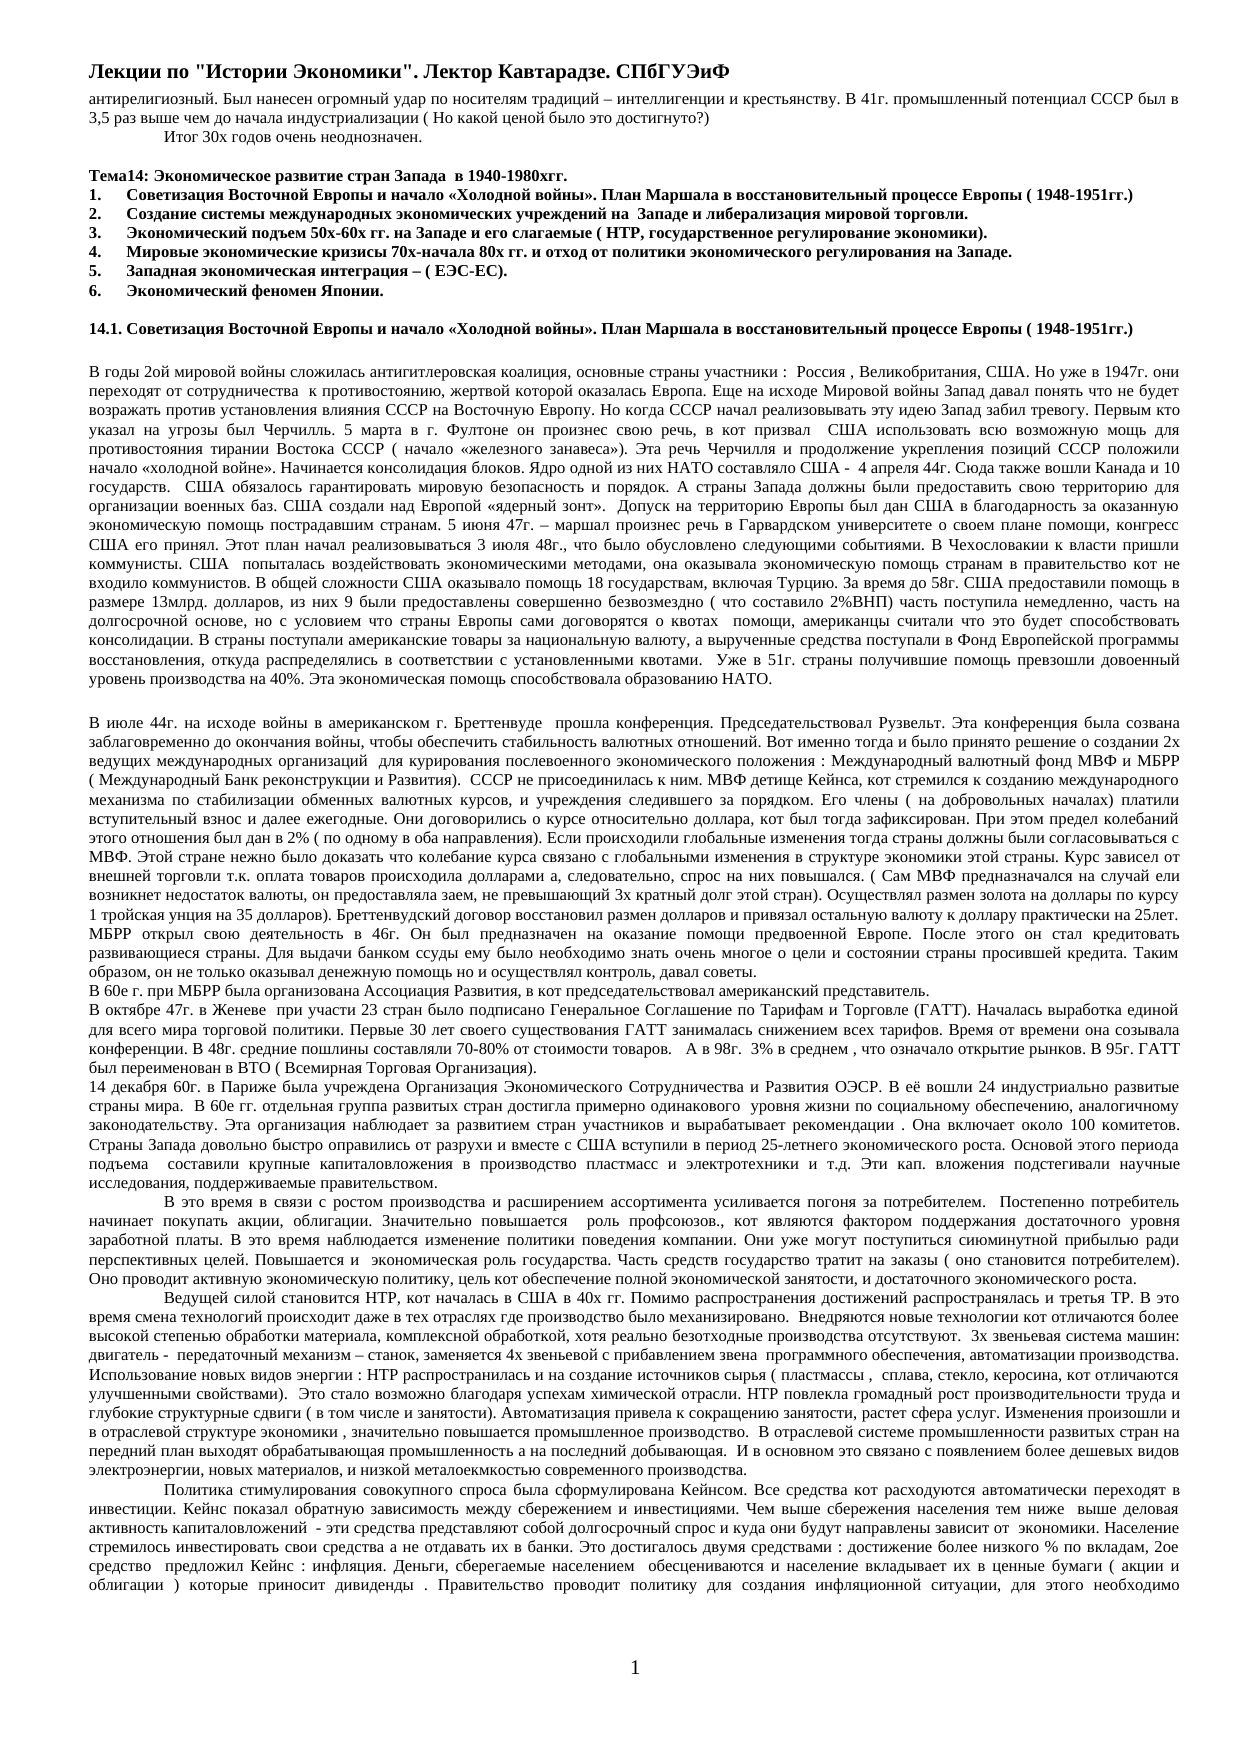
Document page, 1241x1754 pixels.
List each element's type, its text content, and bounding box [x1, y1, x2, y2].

list Создание системы международных экономических учреждений на Западе и либерализация мировой торговли. [89, 204, 1181, 223]
text Тема14: Экономическое развитие стран Запада в 1940-1980хгг. [89, 165, 1181, 184]
text В годы 2ой мировой войны сложилась антигитлеровская коалиция, основные страны участники : Россия , Великобритания, США. Но уже в 1947г. они переходят от сотрудничества к противостоянию, жертвой которой оказалась Европа. Еще на исходе Мировой войны Запад давал понять что не будет возражать против установления влияния СССР на Восточную Европу. Но когда СССР начал реализовывать эту идею Запад забил тревогу. Первым кто указал на угрозы был Черчилль. 5 марта в г. Фултоне он произнес свою речь, в кот призвал США использовать всю возможную мощь для противостояния тирании Востока СССР ( начало «железного занавеса»). Эта речь Черчилля и продолжение укрепления позиций СССР положили начало «холодной войне». Начинается консолидация блоков. Ядро одной из них НАТО составляло США - 4 апреля 44г. Сюда также вошли Канада и 10 государств. США обязалось гарантировать мировую безопасность и порядок. А страны Запада должны были предоставить свою территорию для организации военных баз. США создали над Европой «ядерный зонт». Допуск на территорию Европы был дан США в благодарность за оказанную экономическую помощь пострадавшим странам. 5 июня 47г. – маршал произнес речь в Гарвардском университете о своем плане помощи, конгресс США его принял. Этот план начал реализовываться 3 июля 48г., что было обусловлено следующими событиями. В Чехословакии к власти пришли коммунисты. США попыталась воздействовать экономическими методами, она оказывала экономическую помощь странам в правительство кот не входило коммунистов. В общей сложности США оказывало помощь 18 государствам, включая Турцию. За время до 58г. США предоставили помощь в размере 13млрд. долларов, из них 9 были предоставлены совершенно безвозмездно ( что составило 2%ВНП) часть поступила немедленно, часть на долгосрочной основе, но с условием что страны Европы сами договорятся о квотах помощи, американцы считали что это будет способствовать консолидации. В страны поступали американские товары за национальную валюту, а вырученные средства поступали в Фонд Европейской программы восстановления, откуда распределялись в соответствии с установленными квотами. Уже в 51г. страны получившие помощь превзошли довоенный уровень производства на 40%. Эта экономическая помощь способствовала образованию НАТО. [89, 362, 1181, 688]
list Мировые экономические кризисы 70х-начала 80х гг. и отход от политики экономического регулирования на Западе. [89, 242, 1181, 261]
list Западная экономическая интеграция – ( ЕЭС-ЕС). [89, 261, 1181, 280]
list Экономический феномен Японии. [89, 280, 1181, 299]
text В октябре 47г. в Женеве при участи 23 стран было подписано Генеральное Соглашение по Тарифам и Торговле (ГАТТ). Началась выработка единой для всего мира торговой политики. Первые 30 лет своего существования ГАТТ занималась снижением всех тарифов. Время от времени она созывала конференции. В 48г. средние пошлины составляли 70-80% от стоимости товаров. А в 98г. 3% в среднем , что означало открытие рынков. В 95г. ГАТТ был переименован в ВТО ( Всемирная Торговая Организация). [89, 1000, 1181, 1077]
text 14.1. Советизация Восточной Европы и начало «Холодной войны». План Маршала в восстановительный процессе Европы ( 1948-1951гг.) [89, 319, 1181, 338]
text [89, 1479, 1181, 1594]
text В 60е г. при МБРР была организована Ассоциация Развития, в кот председательствовал американский представитель. [89, 981, 1181, 1000]
text Итог 30х годов очень неоднозначен. [89, 127, 1181, 146]
text Ведущей силой становится НТР, кот началась в США в 40х гг. Помимо распространения достижений распространялась и третья ТР. В это время смена технологий происходит даже в тех отраслях где производство было механизировано. Внедряются новые технологии кот отличаются более высокой степенью обработки материала, комплексной обработкой, хотя реально безотходные производства отсутствуют. 3х звеньевая система машин: двигатель - передаточный механизм – станок, заменяется 4х звеньевой с прибавлением звена программного обеспечения, автоматизации производства. Использование новых видов энергии : НТР распространилась и на создание источников сырья ( пластмассы , сплава, стекло, керосина, кот отличаются улучшенными свойствами). Это стало возможно благодаря успехам химической отрасли. НТР повлекла громадный рост производительности труда и глубокие структурные сдвиги ( в том числе и занятости). Автоматизация привела к сокращению занятости, растет сфера услуг. Изменения произошли и в отраслевой структуре экономики , значительно повышается промышленное производство. В отраслевой системе промышленности развитых стран на передний план выходят обрабатывающая промышленность а на последний добывающая. И в основном это связано с появлением более дешевых видов электроэнергии, новых материалов, и низкой металоекмкостью современного производства. [89, 1288, 1181, 1479]
text 14 декабря 60г. в Париже была учреждена Организация Экономического Сотрудничества и Развития ОЭСР. В её вошли 24 индустриально развитые страны мира. В 60е гг. отдельная группа развитых стран достигла примерно одинакового уровня жизни по социальному обеспечению, аналогичному законодательству. Эта организация наблюдает за развитием стран участников и вырабатывает рекомендации . Она включает около 100 комитетов. Страны Запада довольно быстро оправились от разрухи и вместе с США вступили в период 25-летнего экономического роста. Основой этого периода подъема составили крупные капиталовложения в производство пластмасс и электротехники и т.д. Эти кап. вложения подстегивали научные исследования, поддерживаемые правительством. [89, 1077, 1181, 1192]
text МБРР открыл свою деятельность в 46г. Он был предназначен на оказание помощи предвоенной Европе. После этого он стал кредитовать развивающиеся страны. Для выдачи банком ссуды ему было необходимо знать очень многое о цели и состоянии страны просившей кредита. Таким образом, он не только оказывал денежную помощь но и осуществлял контроль, давал советы. [89, 923, 1181, 981]
text В июле 44г. на исходе войны в американском г. Бреттенвуде прошла конференция. Председательствовал Рузвельт. Эта конференция была созвана заблаговременно до окончания войны, чтобы обеспечить стабильность валютных отношений. Вот именно тогда и было принято решение о создании 2х ведущих международных организаций для курирования послевоенного экономического положения : Международный валютный фонд МВФ и МБРР ( Международный Банк реконструкции и Развития). СССР не присоединилась к ним. МВФ детище Кейнса, кот стремился к созданию международного механизма по стабилизации обменных валютных курсов, и учреждения следившего за порядком. Его члены ( на добровольных началах) платили вступительный взнос и далее ежегодные. Они договорились о курсе относительно доллара, кот был тогда зафиксирован. При этом предел колебаний этого отношения был дан в 2% ( по одному в оба направления). Если происходили глобальные изменения тогда страны должны были согласовываться с МВФ. Этой стране нежно было доказать что колебание курса связано с глобальными изменения в структуре экономики этой страны. Курс зависел от внешней торговли т.к. оплата товаров происходила долларами а, следовательно, спрос на них повышался. ( Сам МВФ предназначался на случай ели возникнет недостаток валюты, он предоставляла заем, не превышающий 3х кратный долг этой стран). Осуществлял размен золота на доллары по курсу 1 тройская унция на 35 долларов). Бреттенвудский договор восстановил размен долларов и привязал остальную валюту к доллару практически на 25лет. [89, 713, 1181, 923]
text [89, 89, 1181, 127]
list Советизация Восточной Европы и начало «Холодной войны». План Маршала в восстановительный процессе Европы ( 1948-1951гг.) [89, 184, 1181, 204]
list Экономический подъем 50х-60х гг. на Западе и его слагаемые ( НТР, государственное регулирование экономики). [89, 223, 1181, 242]
text В это время в связи с ростом производства и расширением ассортимента усиливается погоня за потребителем. Постепенно потребитель начинает покупать акции, облигации. Значительно повышается роль профсоюзов., кот являются фактором поддержания достаточного уровня заработной платы. В это время наблюдается изменение политики поведения компании. Они уже могут поступиться сиюминутной прибылью ради перспективных целей. Повышается и экономическая роль государства. Часть средств государство тратит на заказы ( оно становится потребителем). Оно проводит активную экономическую политику, цель кот обеспечение полной экономической занятости, и достаточного экономического роста. [89, 1192, 1181, 1288]
